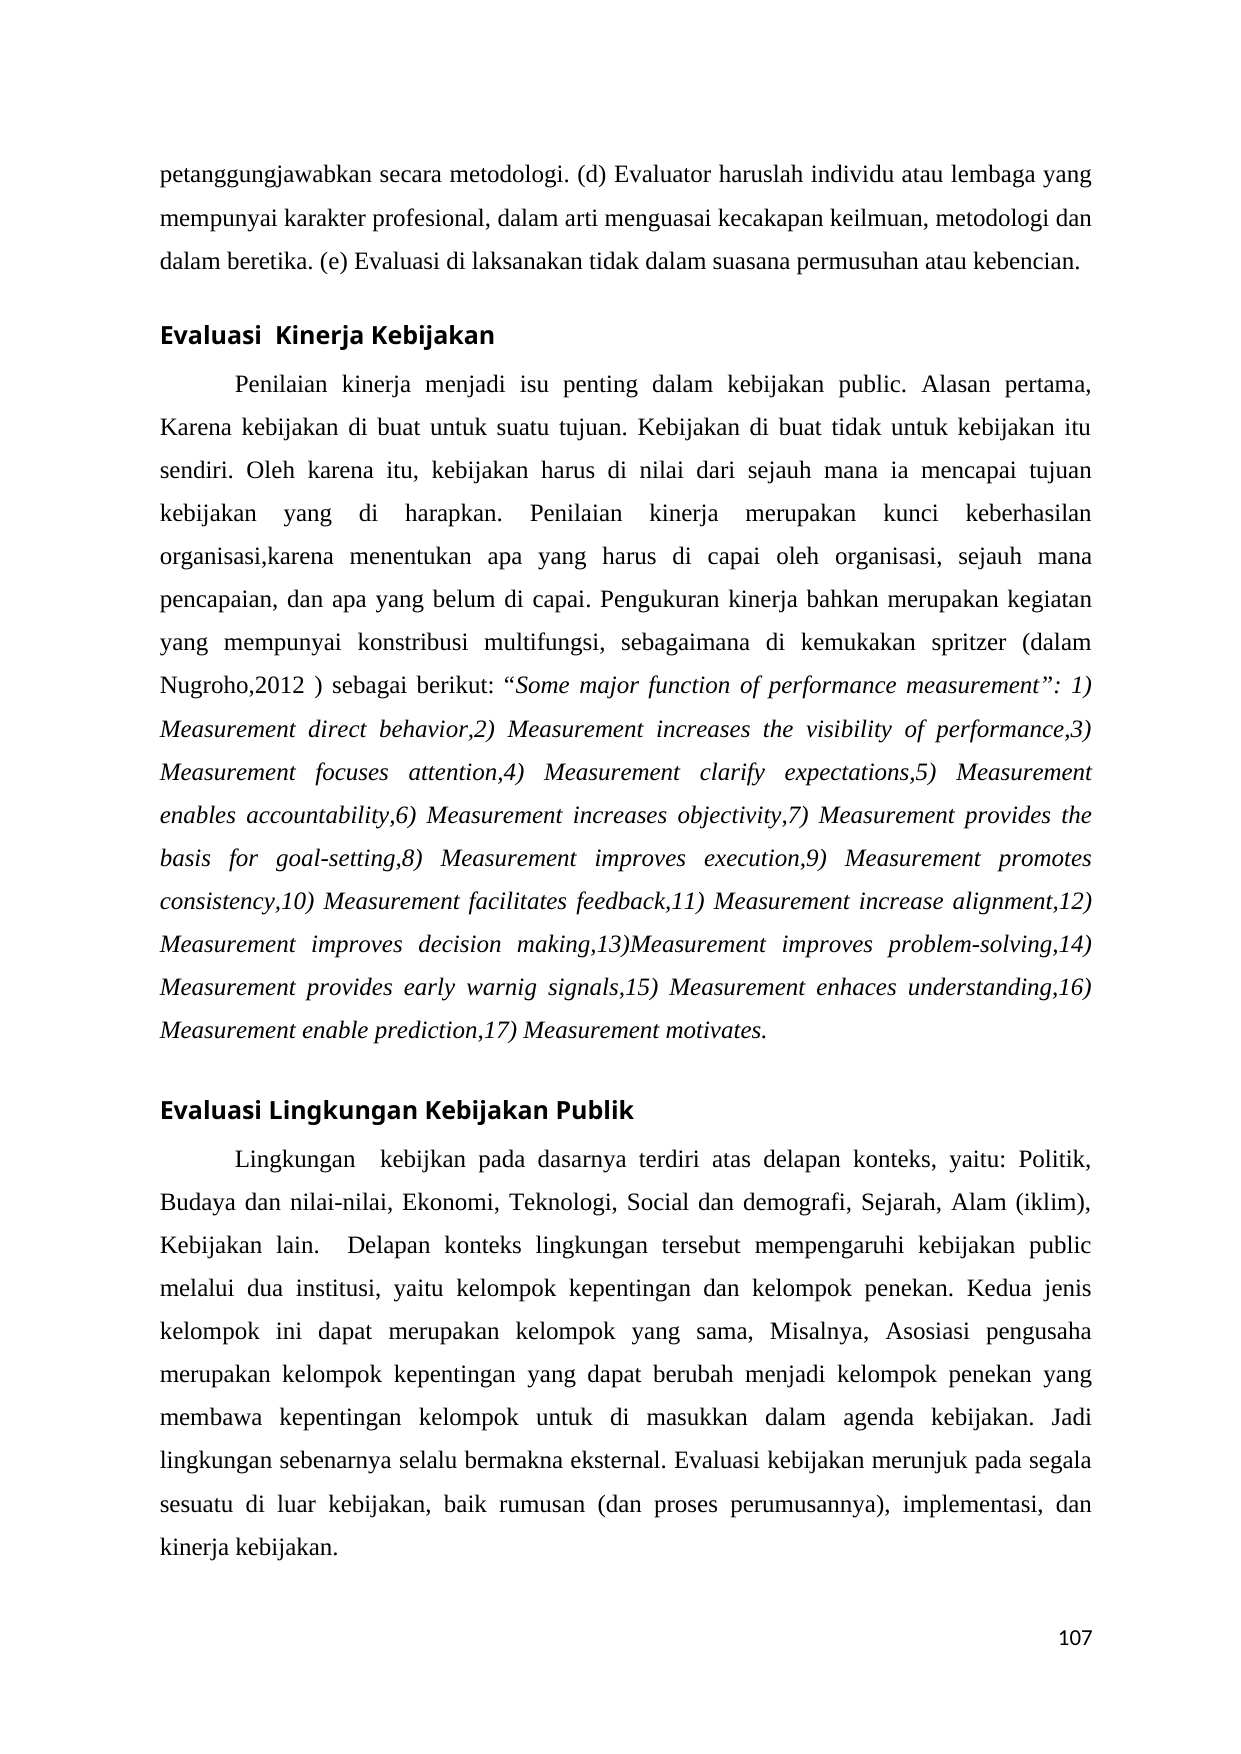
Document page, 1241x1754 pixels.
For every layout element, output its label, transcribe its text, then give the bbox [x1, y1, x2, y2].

text Evaluasi Kinerja Kebijakan [159, 318, 1092, 352]
text Penilaian kinerja menjadi isu penting dalam kebijakan public. Alasan pertama, Karena kebijakan di buat untuk suatu tujuan. Kebijakan di buat tidak untuk kebijakan itu sendiri. Oleh karena itu, kebijakan harus di nilai dari sejauh mana ia mencapai tujuan kebijakan yang di harapkan. Penilaian kinerja merupakan kunci keberhasilan organisasi,karena menentukan apa yang harus di capai oleh organisasi, sejauh mana pencapaian, dan apa yang belum di capai. Pengukuran kinerja bahkan merupakan kegiatan yang mempunyai konstribusi multifungsi, sebagaimana di kemukakan spritzer (dalam Nugroho,2012 ) sebagai berikut: “Some major function of performance measurement”: 1) Measurement direct behavior,2) Measurement increases the visibility of performance,3) Measurement focuses attention,4) Measurement clarify expectations,5) Measurement enables accountability,6) Measurement increases objectivity,7) Measurement provides the basis for goal-setting,8) Measurement improves execution,9) Measurement promotes consistency,10) Measurement facilitates feedback,11) Measurement increase alignment,12) Measurement improves decision making,13)Measurement improves problem-solving,14) Measurement provides early warnig signals,15) Measurement enhaces understanding,16) Measurement enable prediction,17) Measurement motivates. [159, 369, 1092, 1044]
text Evaluasi Lingkungan Kebijakan Publik [159, 1093, 1092, 1127]
text Lingkungan kebijkan pada dasarnya terdiri atas delapan konteks, yaitu: Politik, Budaya dan nilai-nilai, Ekonomi, Teknologi, Social dan demografi, Sejarah, Alam (iklim), Kebijakan lain. Delapan konteks lingkungan tersebut mempengaruhi kebijakan public melalui dua institusi, yaitu kelompok kepentingan dan kelompok penekan. Kedua jenis kelompok ini dapat merupakan kelompok yang sama, Misalnya, Asosiasi pengusaha merupakan kelompok kepentingan yang dapat berubah menjadi kelompok penekan yang membawa kepentingan kelompok untuk di masukkan dalam agenda kebijakan. Jadi lingkungan sebenarnya selalu bermakna eksternal. Evaluasi kebijakan merunjuk pada segala sesuatu di luar kebijakan, baik rumusan (dan proses perumusannya), implementasi, dan kinerja kebijakan. [159, 1144, 1092, 1561]
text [159, 159, 1092, 274]
